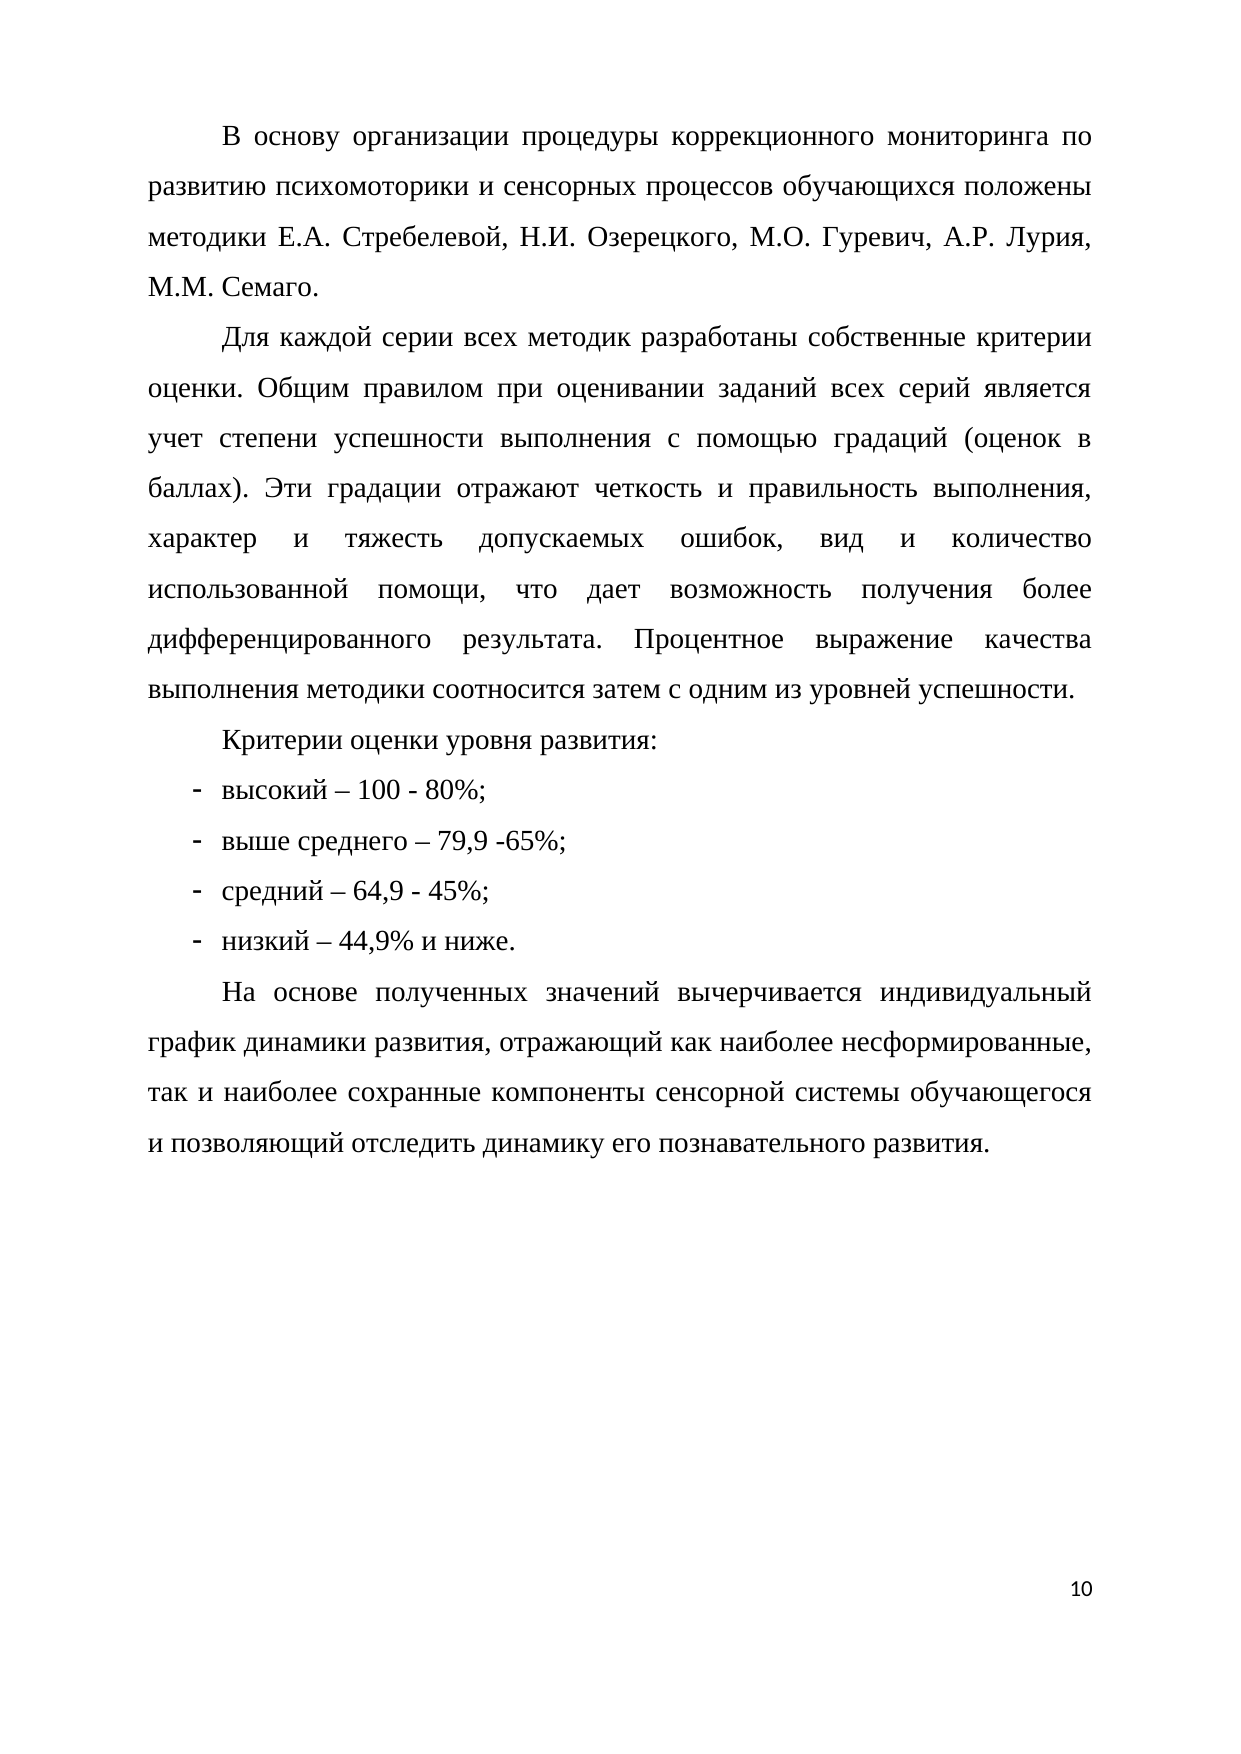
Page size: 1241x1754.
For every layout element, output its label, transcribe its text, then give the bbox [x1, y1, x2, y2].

list низкий – 44,9% и ниже. [148, 923, 1092, 957]
list высокий – 100 - 80%; [148, 772, 1092, 806]
text Критерии оценки уровня развития: [148, 722, 1092, 755]
text В основу организации процедуры коррекционного мониторинга по развитию психомоторики и сенсорных процессов обучающихся положены методики Е.А. Стребелевой, Н.И. Озерецкого, М.О. Гуревич, А.Р. Лурия, М.М. Семаго. [148, 118, 1092, 303]
list средний – 64,9 - 45%; [148, 873, 1092, 907]
text На основе полученных значений вычерчивается индивидуальный график динамики развития, отражающий как наиболее несформированные, так и наиболее сохранные компоненты сенсорной системы обучающегося и позволяющий отследить динамику его познавательного развития. [148, 974, 1092, 1158]
list выше среднего – 79,9 -65%; [148, 823, 1092, 856]
text Для каждой серии всех методик разработаны собственные критерии оценки. Общим правилом при оценивании заданий всех серий является учет степени успешности выполнения с помощью градаций (оценок в баллах). Эти градации отражают четкость и правильность выполнения, характер и тяжесть допускаемых ошибок, вид и количество использованной помощи, что дает возможность получения более дифференцированного результата. Процентное выражение качества выполнения методики соотносится затем с одним из уровней успешности. [148, 319, 1092, 705]
